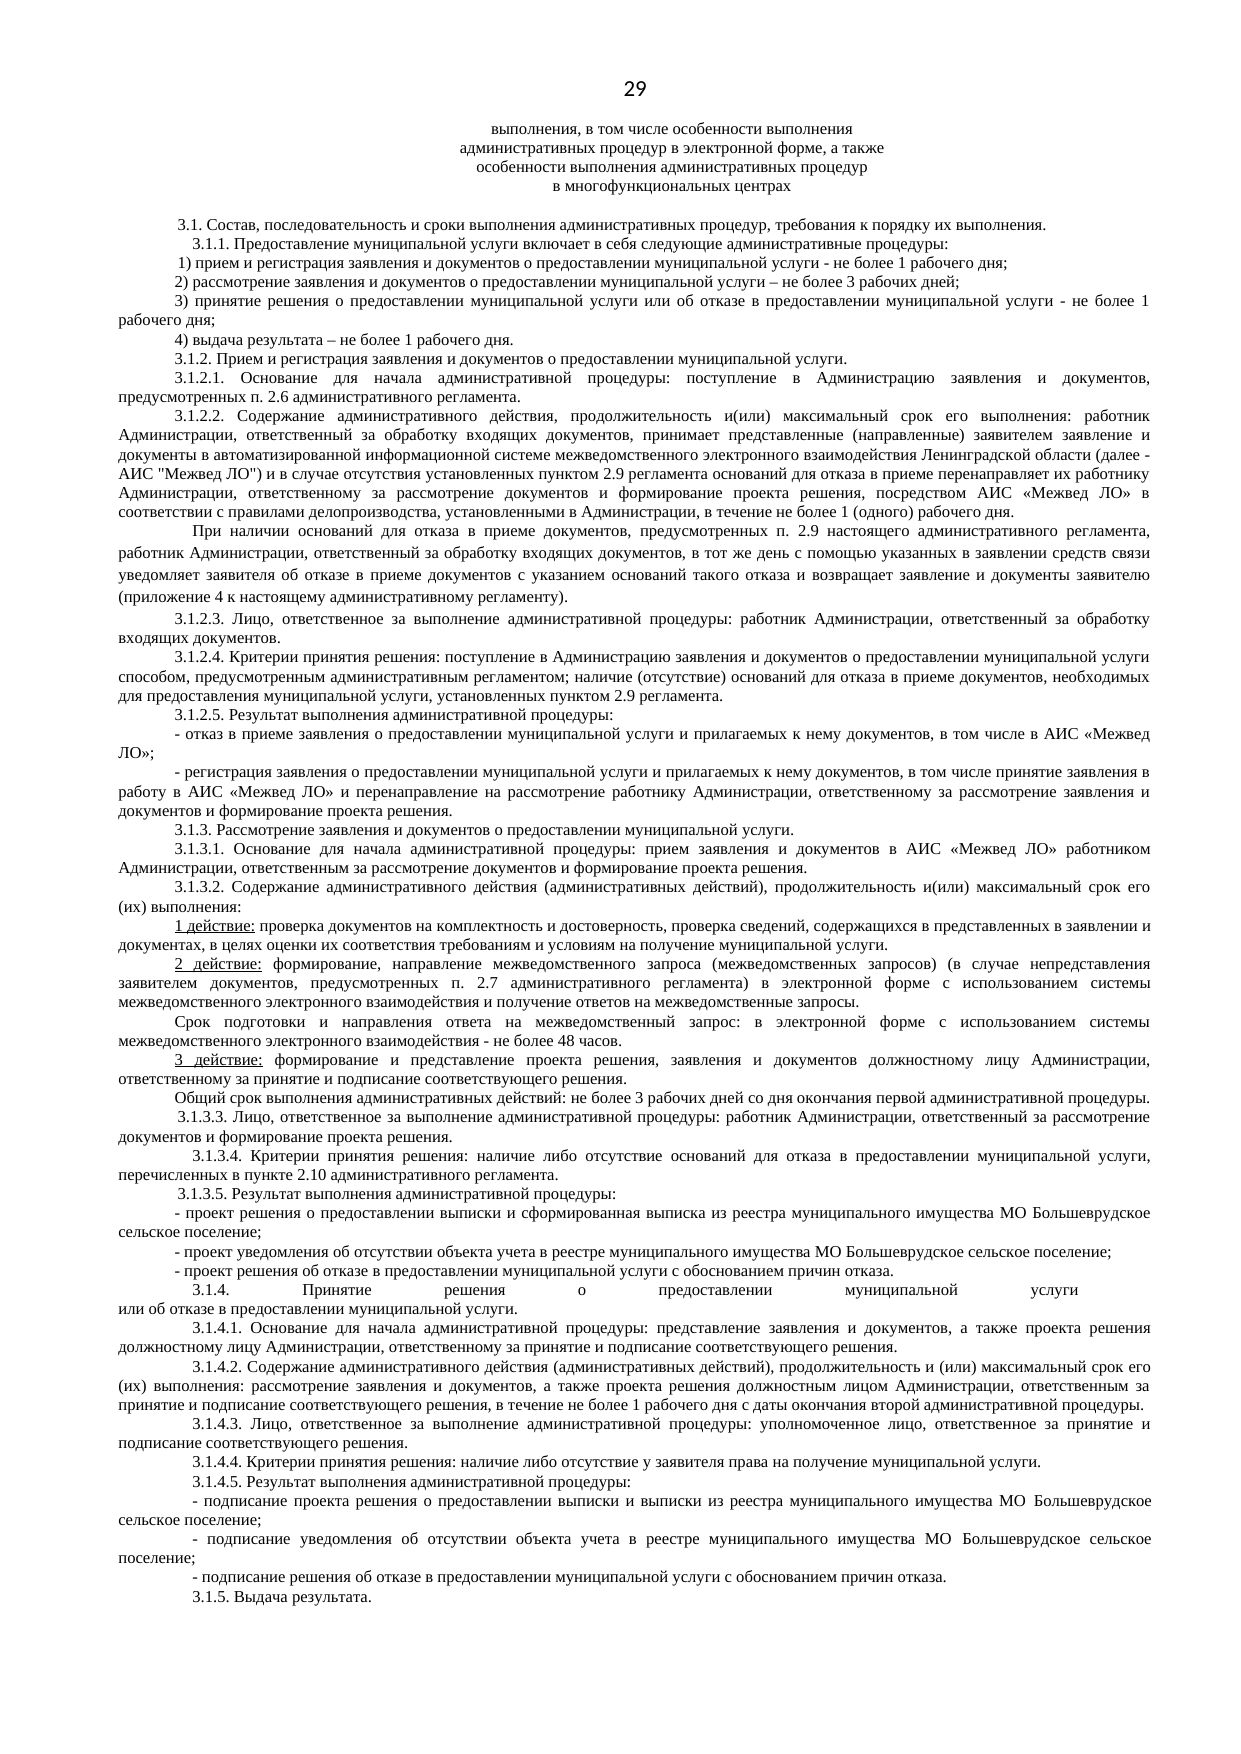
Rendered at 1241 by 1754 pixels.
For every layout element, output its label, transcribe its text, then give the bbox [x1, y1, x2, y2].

text 3.1.4.4. Критерии принятия решения: наличие либо отсутствие у заявителя права на получение муниципальной услуги. [118, 1452, 1152, 1471]
text При наличии оснований для отказа в приеме документов, предусмотренных п. 2.9 настоящего административного регламента, работник Администрации, ответственный за обработку входящих документов, в тот же день с помощью указанных в заявлении средств связи уведомляет заявителя об отказе в приеме документов с указанием оснований такого отказа и возвращает заявление и документы заявителю (приложение 4 к настоящему административному регламенту). [118, 521, 1152, 606]
text 3 действие: формирование и представление проекта решения, заявления и документов должностному лицу Администрации, ответственному за принятие и подписание соответствующего решения. [118, 1050, 1152, 1088]
text - отказ в приеме заявления о предоставлении муниципальной услуги и прилагаемых к нему документов, в том числе в АИС «Межвед ЛО»; [118, 724, 1152, 762]
text 3.1.3.2. Содержание административного действия (административных действий), продолжительность и(или) максимальный срок его (их) выполнения: [118, 877, 1152, 916]
text 3.1. Состав, последовательность и сроки выполнения административных процедур, требования к порядку их выполнения. [118, 214, 1152, 233]
text 2 действие: формирование, направление межведомственного запроса (межведомственных запросов) (в случае непредставления заявителем документов, предусмотренных п. 2.7 административного регламента) в электронной форме с использованием системы межведомственного электронного взаимодействия и получение ответов на межведомственные запросы. [118, 954, 1152, 1011]
text 3.1.2.5. Результат выполнения административной процедуры: [118, 705, 1152, 724]
text - проект решения о предоставлении выписки и сформированная выписка из реестра муниципального имущества МО Большеврудское сельское поселение; [118, 1203, 1152, 1241]
text - подписание проекта решения о предоставлении выписки и выписки из реестра муниципального имущества МО Большеврудское сельское поселение; [118, 1491, 1152, 1529]
text - проект уведомления об отсутствии объекта учета в реестре муниципального имущества МО Большеврудское сельское поселение; [118, 1241, 1152, 1261]
text 3.1.4.1. Основание для начала административной процедуры: представление заявления и документов, а также проекта решения должностному лицу Администрации, ответственному за принятие и подписание соответствующего решения. [118, 1318, 1152, 1356]
text 3.1.2. Прием и регистрация заявления и документов о предоставлении муниципальной услуги. [118, 348, 1152, 368]
text - регистрация заявления о предоставлении муниципальной услуги и прилагаемых к нему документов, в том числе принятие заявления в работу в АИС «Межвед ЛО» и перенаправление на рассмотрение работнику Администрации, ответственному за рассмотрение заявления и документов и формирование проекта решения. [118, 762, 1152, 820]
text 3.1.3.4. Критерии принятия решения: наличие либо отсутствие оснований для отказа в предоставлении муниципальной услуги, перечисленных в пункте 2.10 административного регламента. [118, 1146, 1152, 1184]
text - проект решения об отказе в предоставлении муниципальной услуги с обоснованием причин отказа. [118, 1261, 1152, 1280]
text 1 действие: проверка документов на комплектность и достоверность, проверка сведений, содержащихся в представленных в заявлении и документах, в целях оценки их соответствия требованиям и условиям на получение муниципальной услуги. [118, 916, 1152, 954]
text 3.1.3.5. Результат выполнения административной процедуры: [118, 1184, 1152, 1203]
text - подписание уведомления об отсутствии объекта учета в реестре муниципального имущества МО Большеврудское сельское поселение; [118, 1529, 1152, 1567]
text 3.1.2.3. Лицо, ответственное за выполнение административной процедуры: работник Администрации, ответственный за обработку входящих документов. [118, 609, 1152, 647]
text Общий срок выполнения административных действий: не более 3 рабочих дней со дня окончания первой административной процедуры. [118, 1088, 1152, 1107]
text 3.1.4. Принятие решения о предоставлении муниципальной услуги или об отказе в предоставлении муниципальной услуги. [118, 1280, 1152, 1318]
text 3.1.5. Выдача результата. [118, 1586, 1152, 1606]
text 3.1.4.5. Результат выполнения административной процедуры: [118, 1471, 1152, 1491]
text - подписание решения об отказе в предоставлении муниципальной услуги с обоснованием причин отказа. [118, 1567, 1152, 1586]
text 3.1.3. Рассмотрение заявления и документов о предоставлении муниципальной услуги. [118, 820, 1152, 839]
text 3) принятие решения о предоставлении муниципальной услуги или об отказе в предоставлении муниципальной услуги - не более 1 рабочего дня; [118, 291, 1152, 329]
text 1) прием и регистрация заявления и документов о предоставлении муниципальной услуги - не более 1 рабочего дня; [118, 253, 1152, 272]
text особенности выполнения административных процедур [118, 157, 1152, 176]
text 3.1.2.2. Содержание административного действия, продолжительность и(или) максимальный срок его выполнения: работник Администрации, ответственный за обработку входящих документов, принимает представленные (направленные) заявителем заявление и документы в автоматизированной информационной системе межведомственного электронного взаимодействия Ленинградской области (далее - АИС "Межвед ЛО") и в случае отсутствия установленных пунктом 2.9 регламента оснований для отказа в приеме перенаправляет их работнику Администрации, ответственному за рассмотрение документов и формирование проекта решения, посредством АИС «Межвед ЛО» в соответствии с правилами делопроизводства, установленными в Администрации, в течение не более 1 (одного) рабочего дня. [118, 406, 1152, 521]
text 4) выдача результата – не более 1 рабочего дня. [118, 329, 1152, 348]
text 3.1.4.2. Содержание административного действия (административных действий), продолжительность и (или) максимальный срок его (их) выполнения: рассмотрение заявления и документов, а также проекта решения должностным лицом Администрации, ответственным за принятие и подписание соответствующего решения, в течение не более 1 рабочего дня с даты окончания второй административной процедуры. [118, 1356, 1152, 1414]
text 3.1.3.3. Лицо, ответственное за выполнение административной процедуры: работник Администрации, ответственный за рассмотрение документов и формирование проекта решения. [118, 1107, 1152, 1146]
text 3.1.4.3. Лицо, ответственное за выполнение административной процедуры: уполномоченное лицо, ответственное за принятие и подписание соответствующего решения. [118, 1414, 1152, 1452]
text 3.1.2.4. Критерии принятия решения: поступление в Администрацию заявления и документов о предоставлении муниципальной услуги способом, предусмотренным административным регламентом; наличие (отсутствие) оснований для отказа в приеме документов, необходимых для предоставления муниципальной услуги, установленных пунктом 2.9 регламента. [118, 647, 1152, 705]
text 3.1.1. Предоставление муниципальной услуги включает в себя следующие административные процедуры: [118, 233, 1152, 253]
text 3.1.3.1. Основание для начала административной процедуры: прием заявления и документов в АИС «Межвед ЛО» работником Администрации, ответственным за рассмотрение документов и формирование проекта решения. [118, 839, 1152, 877]
text административных процедур в электронной форме, а также [118, 138, 1152, 157]
text в многофункциональных центрах [118, 176, 1152, 195]
text 3.1.2.1. Основание для начала административной процедуры: поступление в Администрацию заявления и документов, предусмотренных п. 2.6 административного регламента. [118, 368, 1152, 406]
text выполнения, в том числе особенности выполнения [118, 118, 1152, 138]
text 2) рассмотрение заявления и документов о предоставлении муниципальной услуги – не более 3 рабочих дней; [118, 272, 1152, 291]
text Срок подготовки и направления ответа на межведомственный запрос: в электронной форме с использованием системы межведомственного электронного взаимодействия - не более 48 часов. [118, 1011, 1152, 1050]
